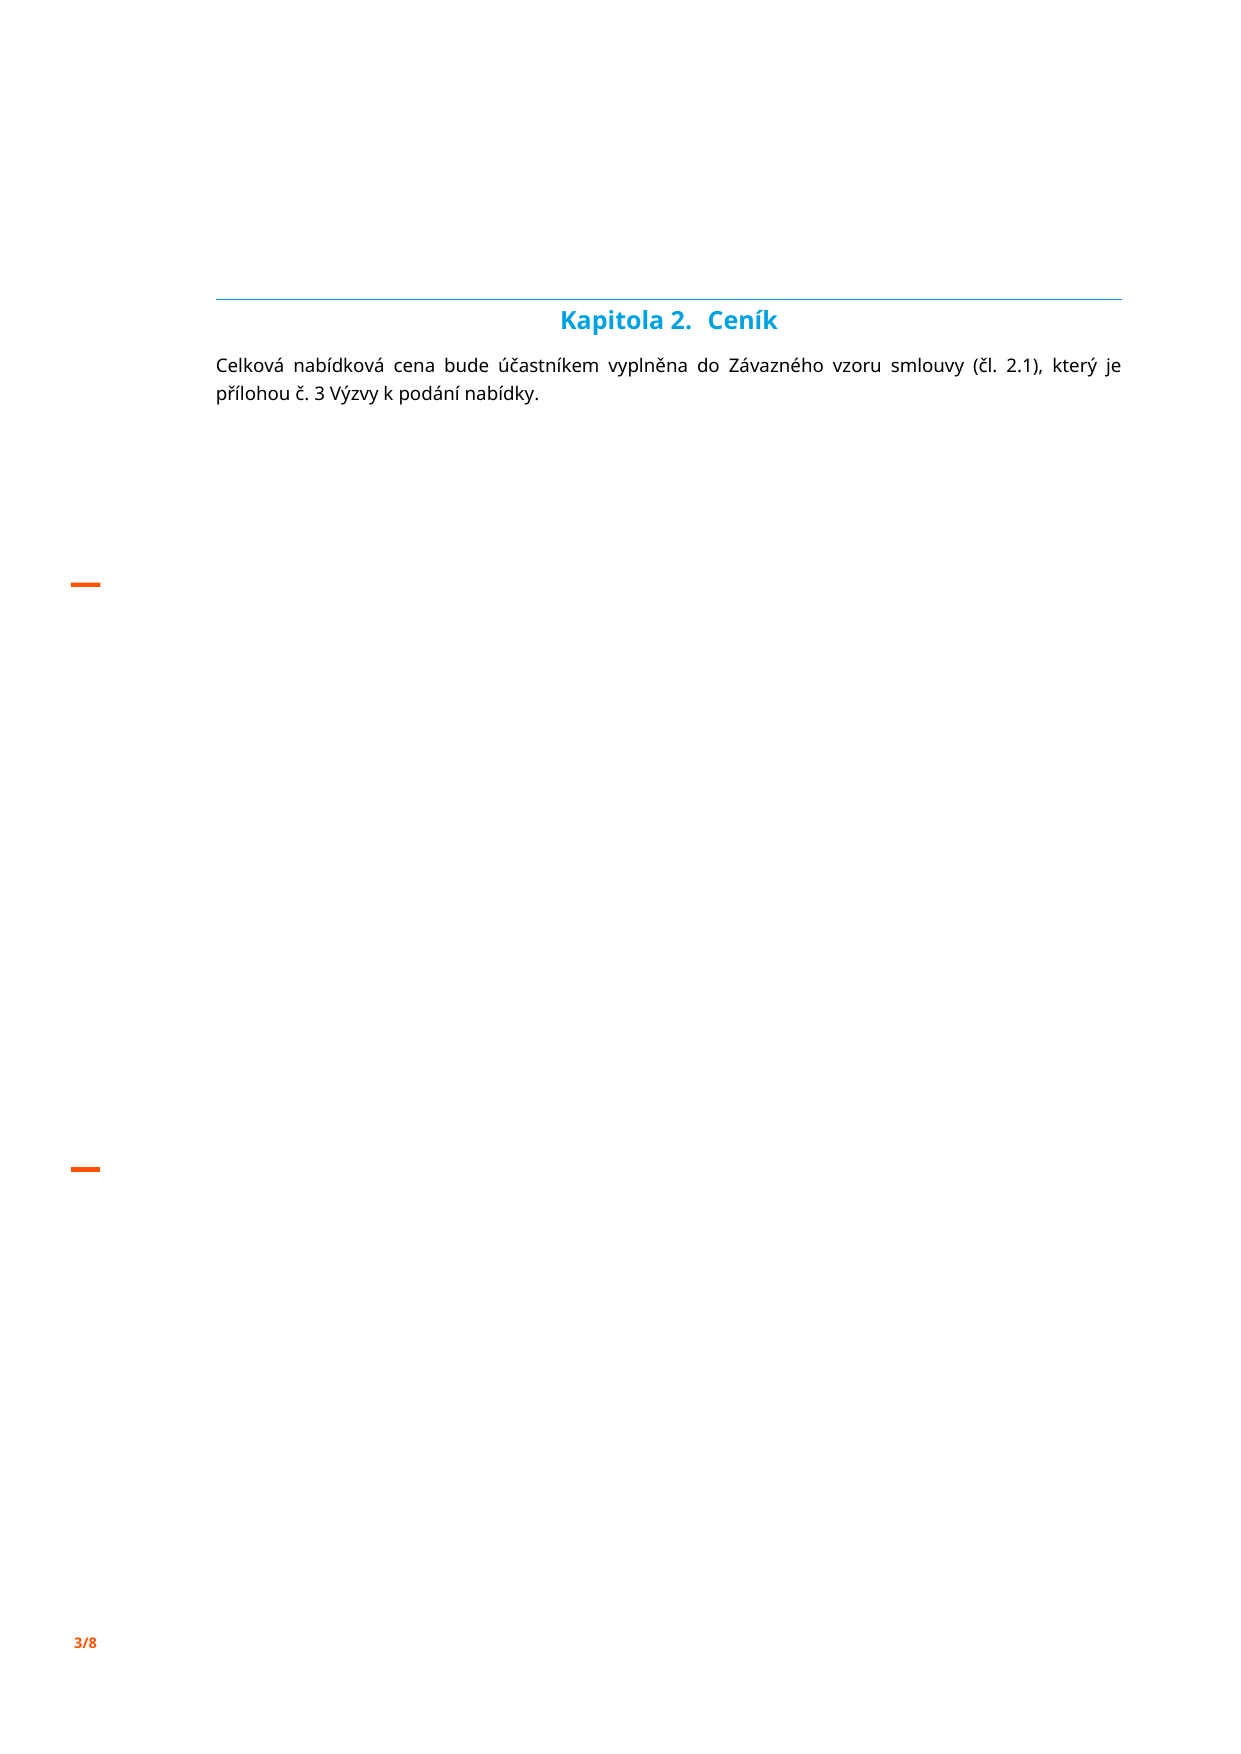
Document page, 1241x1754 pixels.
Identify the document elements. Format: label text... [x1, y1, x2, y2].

text Celková nabídková cena bude účastníkem vyplněna do Závazného vzoru smlouvy (čl. 2.1), který je přílohou č. 3 Výzvy k podání nabídky. [216, 352, 1122, 406]
subtitle Ceník [216, 300, 1122, 336]
